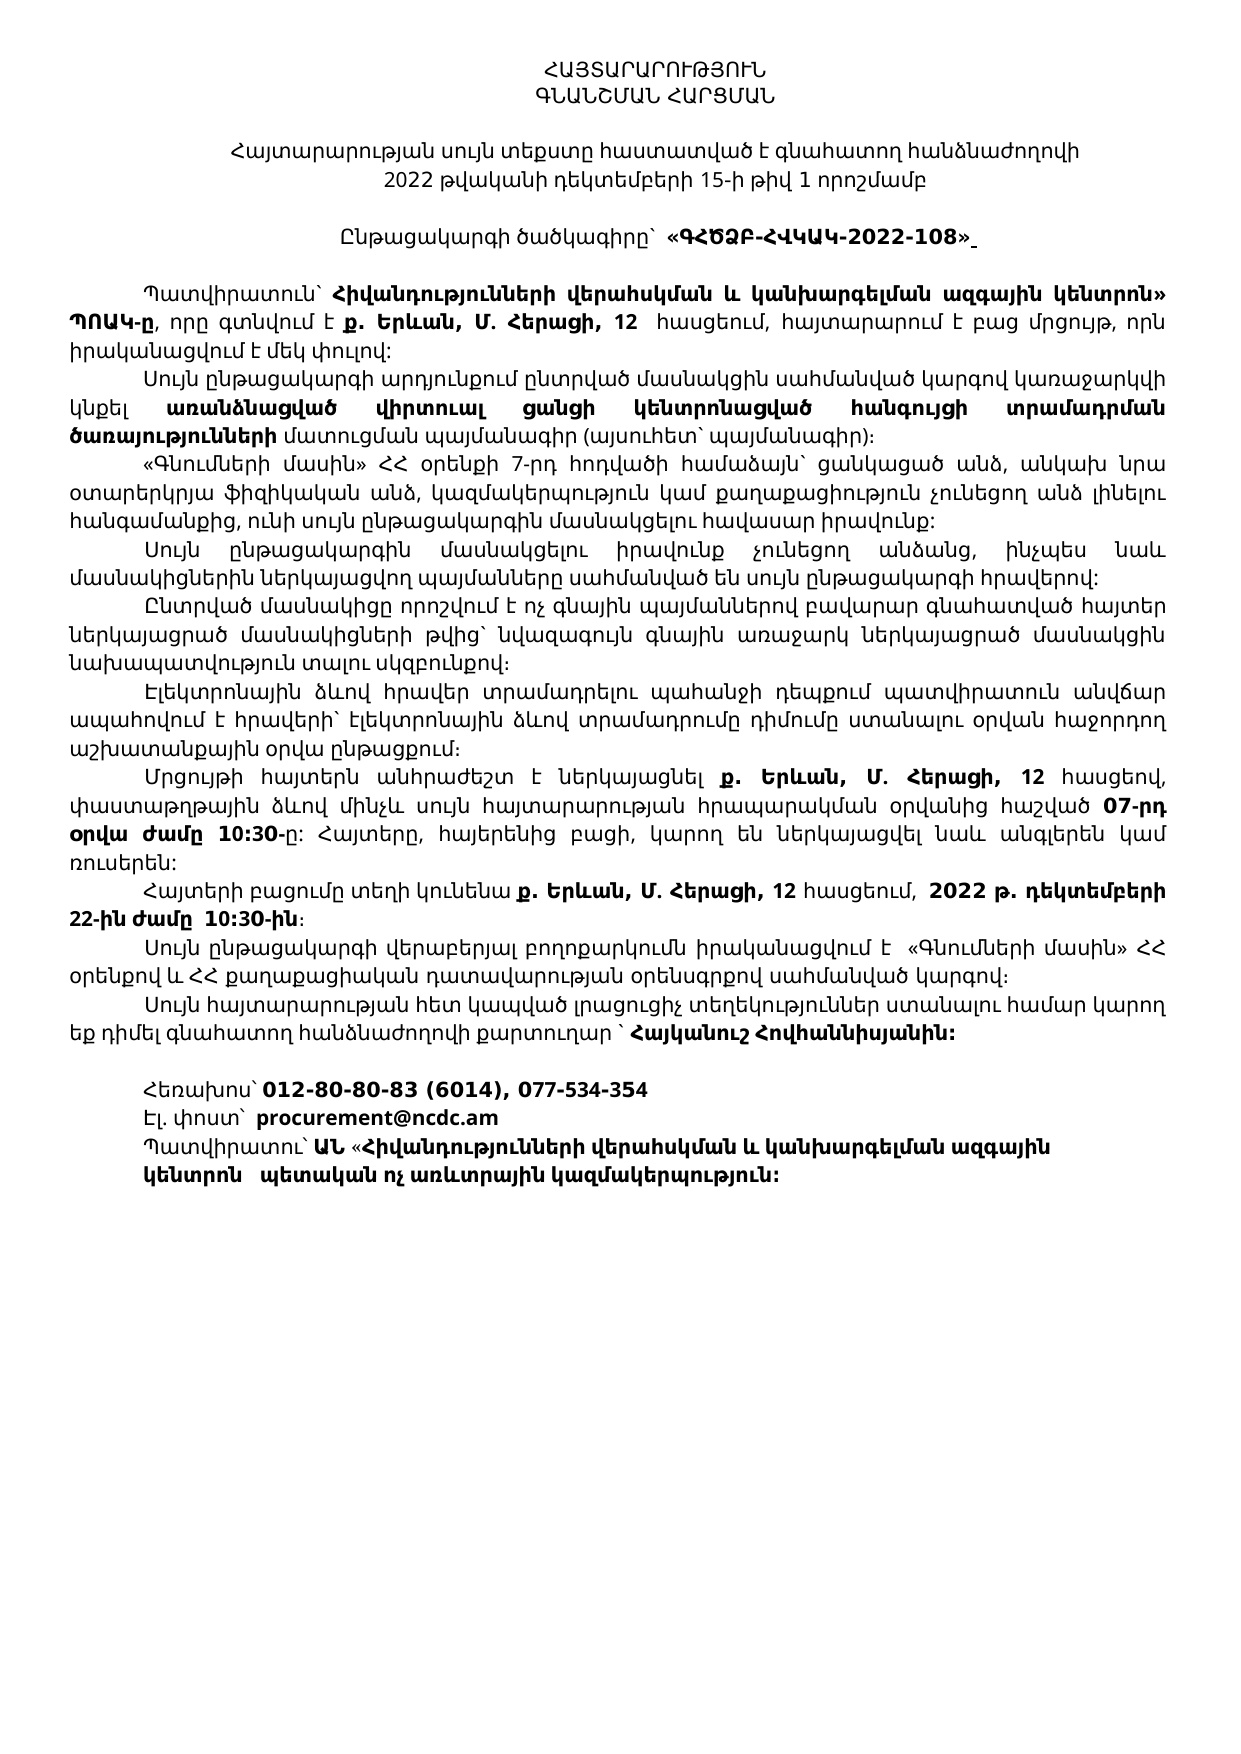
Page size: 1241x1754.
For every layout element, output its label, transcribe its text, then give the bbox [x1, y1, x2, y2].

text ՀԱՅՏԱՐԱՐՈՒԹՅՈՒՆ [69, 56, 1167, 84]
text «Գնումների մասին» ՀՀ օրենքի 7-րդ հոդվածի համաձայն` ցանկացած անձ, անկախ նրա օտարերկրյա ֆիզիկական անձ, կազմակերպություն կամ քաղաքացիություն չունեցող անձ լինելու հանգամանքից, ունի սույն ընթացակարգին մասնակցելու հավասար իրավունք: [69, 449, 1167, 535]
text Ընթացակարգի ծածկագիրը` «ԳՀԾՁԲ-ՀՎԿԱԿ-2022-108» [69, 222, 1167, 250]
text Հեռախոս՝ 012-80-80-83 (6014), 077-534-354 [143, 1075, 1167, 1103]
text Սույն ընթացակարգի վերաբերյալ բողոքարկումն իրականացվում է «Գնումների մասին» ՀՀ օրենքով և ՀՀ քաղաքացիական դատավարության օրենսգրքով սահմանված կարգով։ [69, 933, 1167, 990]
text Պատվիրատու՝ ԱՆ Հիվանդությունների վերահսկման և կանխարգելման ազգային կենտրոն պետական ոչ առևտրային կազմակերպություն։ [143, 1132, 1167, 1189]
text Սույն հայտարարության հետ կապված լրացուցիչ տեղեկություններ ստանալու համար կարող եք դիմել գնահատող հանձնաժողովի քարտուղար ` Հայկանուշ Հովհաննիսյանին: [69, 990, 1167, 1075]
text Մրցույթի հայտերն անհրաժեշտ է ներկայացնել ք. Երևան, Մ. Հերացի, 12 հասցեով, փաստաթղթային ձևով մինչև սույն հայտարարության հրապարակման օրվանից հաշված 07-րդ օրվա ժամը 10:30-ը: Հայտերը, հայերենից բացի, կարող են ներկայացվել նաև անգլերեն կամ ռուսերեն: [69, 762, 1167, 876]
text Պատվիրատուն` Հիվանդությունների վերահսկման և կանխարգելման ազգային կենտրոն» ՊՈԱԿ-ը, որը գտնվում է ք. Երևան, Մ. Հերացի, 12 հասցեում, հայտարարում է բաց մրցույթ, որն իրականացվում է մեկ փուլով: [69, 279, 1167, 364]
text ԳՆԱՆՇՄԱՆ ՀԱՐՑՄԱՆ [69, 84, 1167, 108]
text Սույն ընթացակարգին մասնակցելու իրավունք չունեցող անձանց, ինչպես նաև մասնակիցներին ներկայացվող պայմանները սահմանված են սույն ընթացակարգի հրավերով: [69, 535, 1167, 592]
text Էլեկտրոնային ձևով հրավեր տրամադրելու պահանջի դեպքում պատվիրատուն անվճար ապահովում է հրավերի` էլեկտրոնային ձևով տրամադրումը դիմումը ստանալու օրվան հաջորդող աշխատանքային օրվա ընթացքում։ [69, 677, 1167, 762]
text Սույն ընթացակարգի արդյունքում ընտրված մասնակցին սահմանված կարգով կառաջարկվի կնքել առանձնացված վիրտուալ ցանցի կենտրոնացված հանգույցի տրամադրման ծառայությունների մատուցման պայմանագիր (այսուհետ` պայմանագիր)։ [69, 364, 1167, 449]
text Հայտարարության սույն տեքստը հաստատված է գնահատող հանձնաժողովի [69, 137, 1167, 165]
text 2022 թվականի դեկտեմբերի 15-ի թիվ 1 որոշմամբ [69, 165, 1167, 193]
text Ընտրված մասնակիցը որոշվում է ոչ գնային պայմաններով բավարար գնահատված հայտեր ներկայացրած մասնակիցների թվից` նվազագույն գնային առաջարկ ներկայացրած մասնակցին նախապատվություն տալու սկզբունքով։ [69, 592, 1167, 677]
text Հայտերի բացումը տեղի կունենա ք. Երևան, Մ. Հերացի, 12 հասցեում, 2022 թ. դեկտեմբերի 22-ին ժամը 10:30-ին։ [69, 876, 1167, 933]
text Էլ. փոստ՝ procurement@ncdc.am [143, 1103, 1167, 1132]
